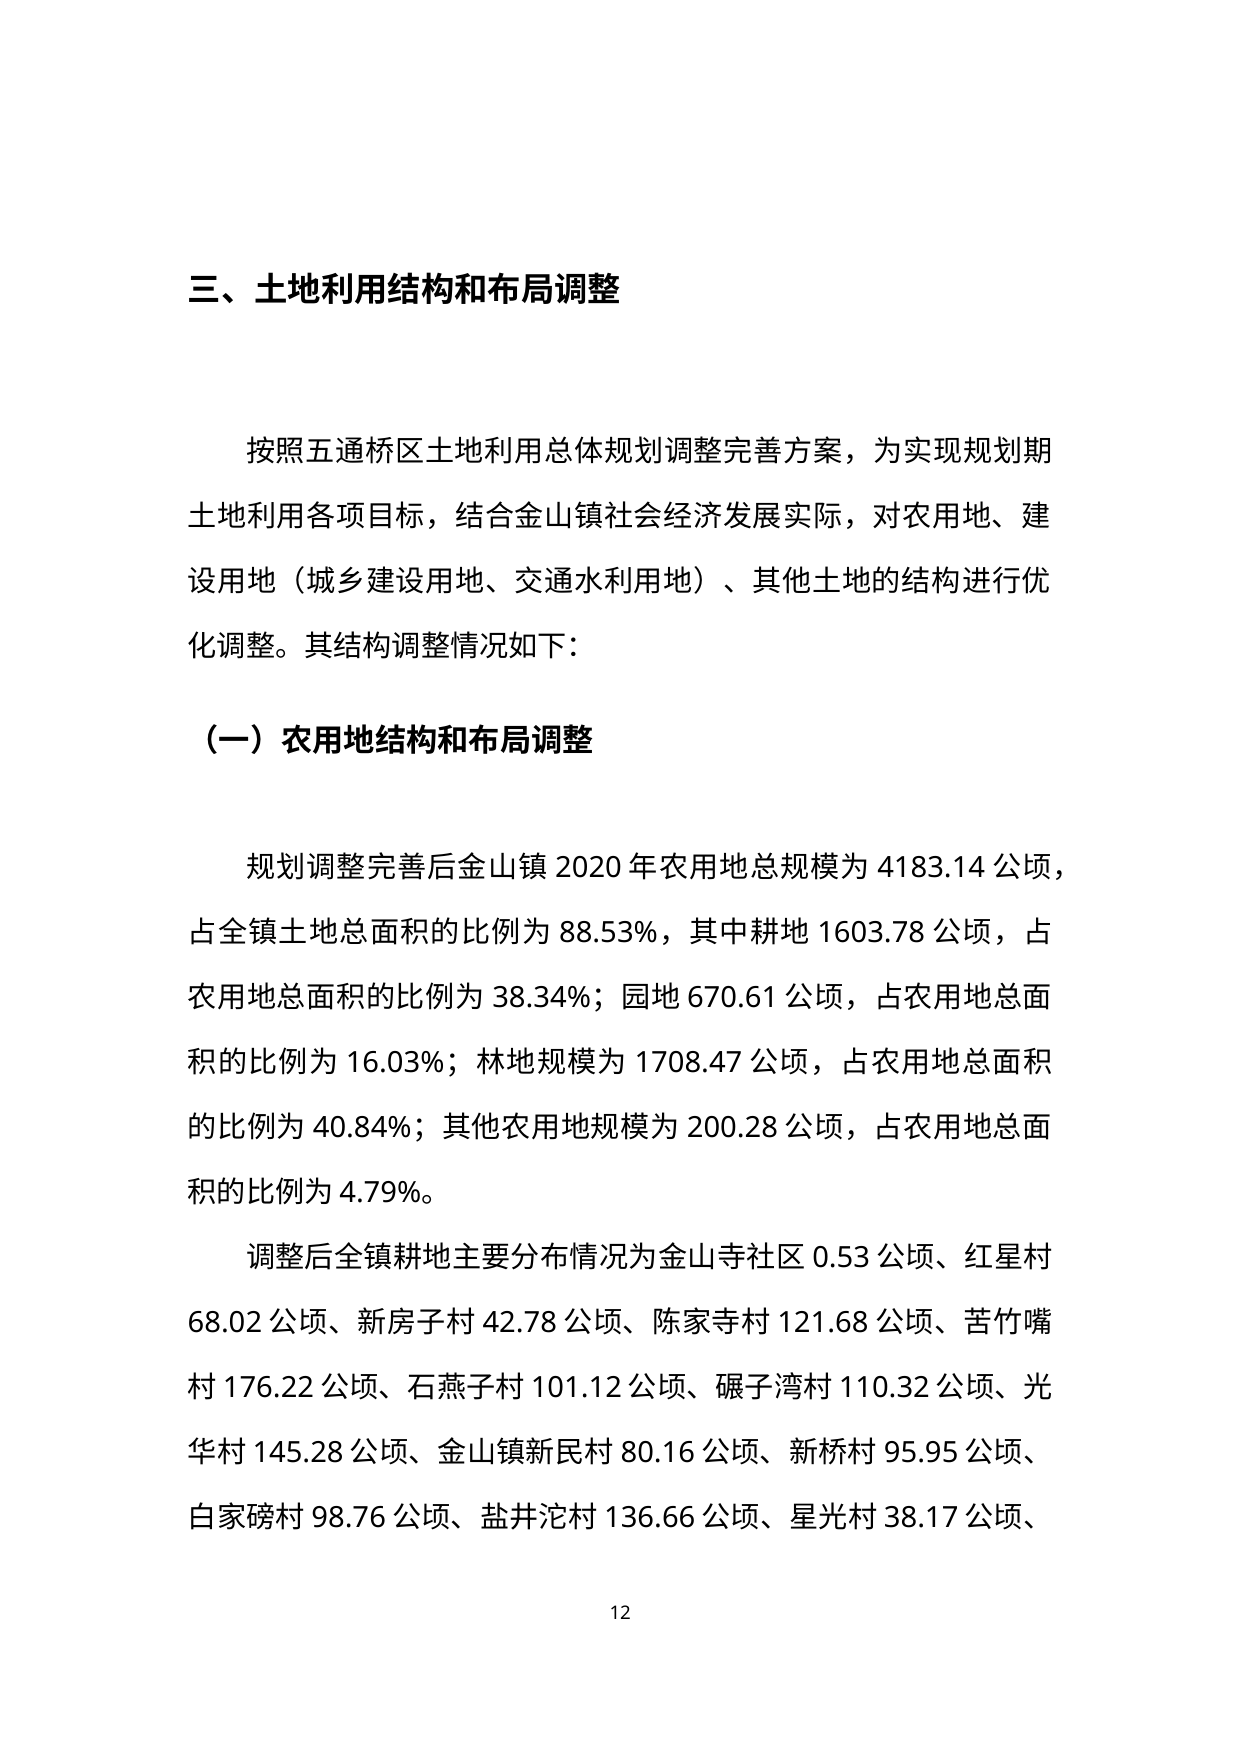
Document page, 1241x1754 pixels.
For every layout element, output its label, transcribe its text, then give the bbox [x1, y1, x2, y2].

subtitle （一）农用地结构和布局调整 [187, 705, 1053, 770]
text 规划调整完善后金山镇2020年农用地总规模为4183.14公顷，占全镇土地总面积的比例为88.53%，其中耕地1603.78公顷，占农用地总面积的比例为38.34%；园地670.61公顷，占农用地总面积的比例为16.03%；林地规模为1708.47公顷，占农用地总面积的比例为40.84%；其他农用地规模为200.28公顷，占农用地总面积的比例为4.79%。 [187, 832, 1053, 1222]
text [187, 1222, 1053, 1547]
text 按照五通桥区土地利用总体规划调整完善方案，为实现规划期土地利用各项目标，结合金山镇社会经济发展实际，对农用地、建设用地（城乡建设用地、交通水利用地）、其他土地的结构进行优化调整。其结构调整情况如下： [187, 416, 1053, 676]
subtitle 三、土地利用结构和布局调整 [187, 254, 1053, 319]
